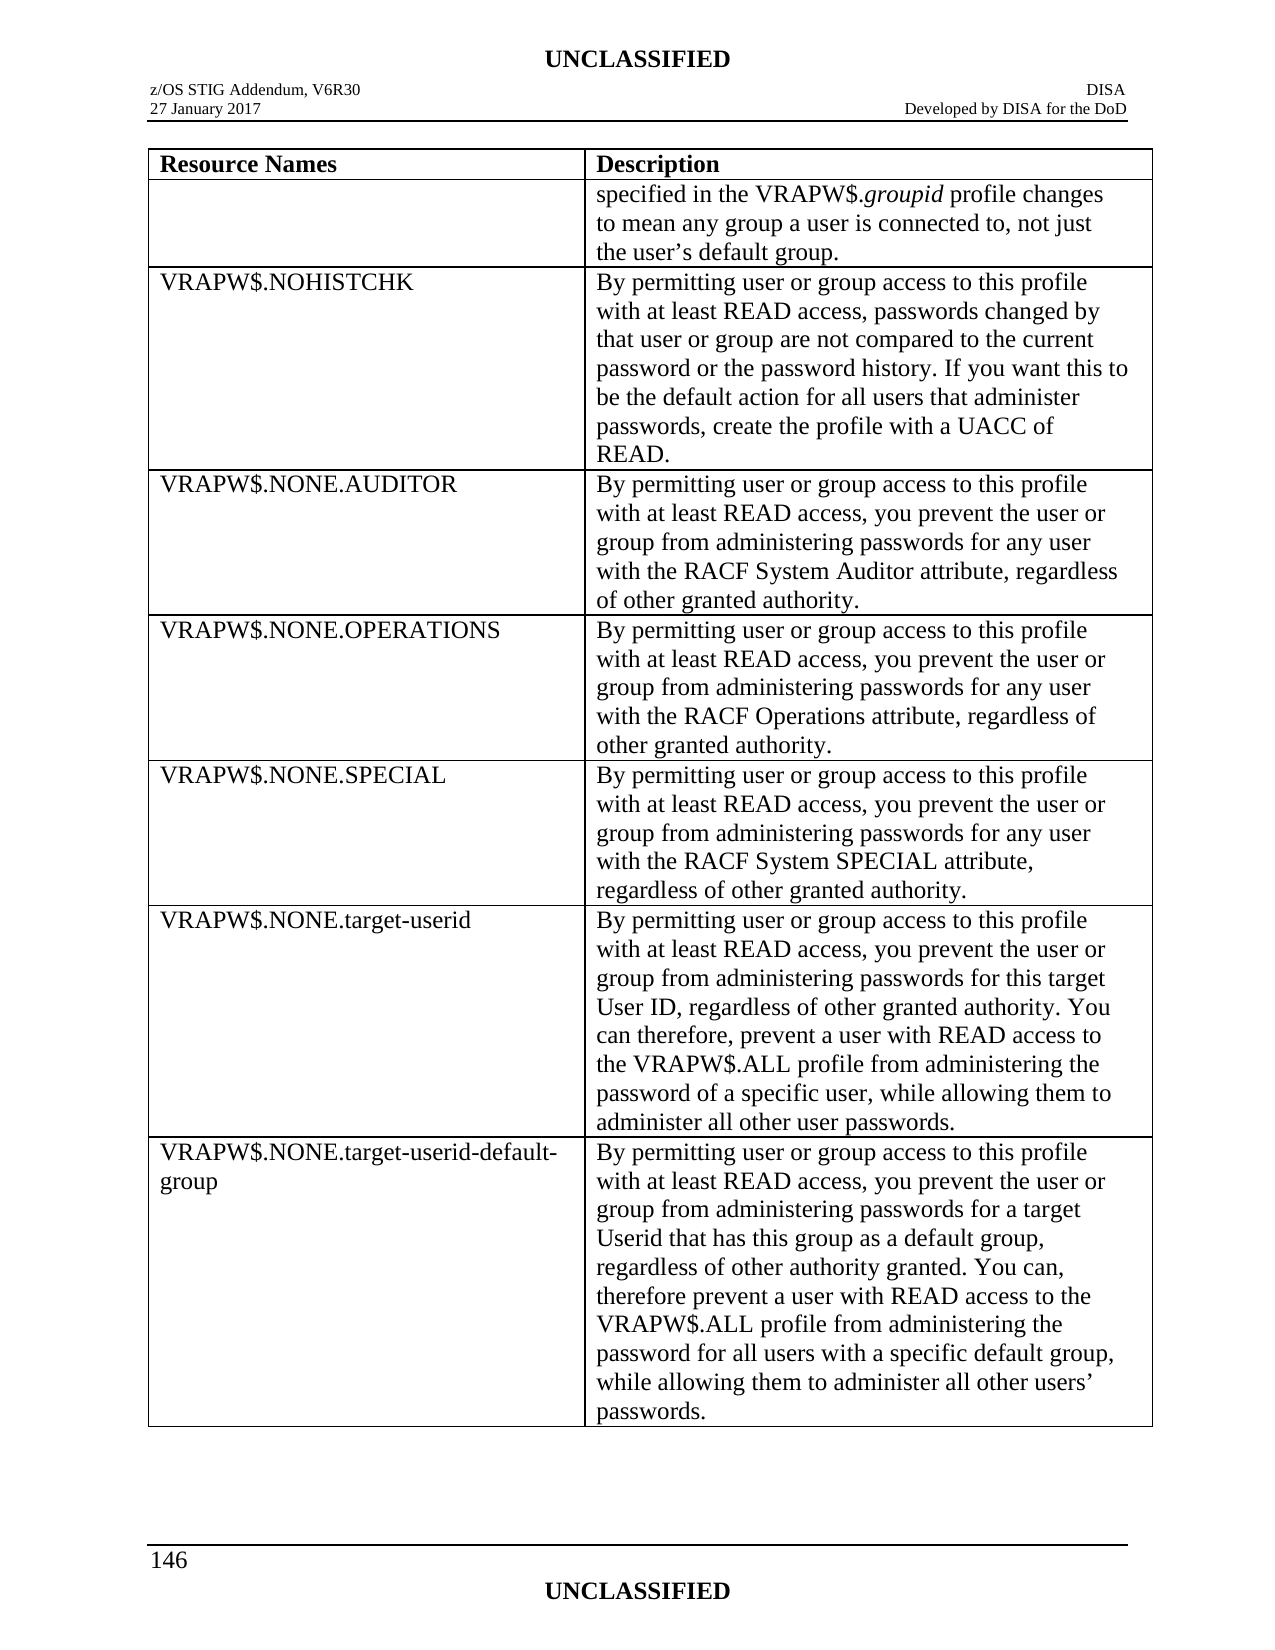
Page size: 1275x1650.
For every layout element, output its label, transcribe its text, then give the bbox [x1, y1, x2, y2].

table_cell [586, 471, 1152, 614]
text 146 [150, 1545, 1142, 1574]
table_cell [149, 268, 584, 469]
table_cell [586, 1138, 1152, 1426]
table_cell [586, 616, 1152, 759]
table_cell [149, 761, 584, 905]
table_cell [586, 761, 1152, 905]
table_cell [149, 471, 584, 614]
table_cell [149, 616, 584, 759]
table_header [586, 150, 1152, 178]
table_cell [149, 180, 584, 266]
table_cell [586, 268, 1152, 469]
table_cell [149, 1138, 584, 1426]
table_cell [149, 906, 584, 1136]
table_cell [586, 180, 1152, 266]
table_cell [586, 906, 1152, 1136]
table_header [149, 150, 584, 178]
